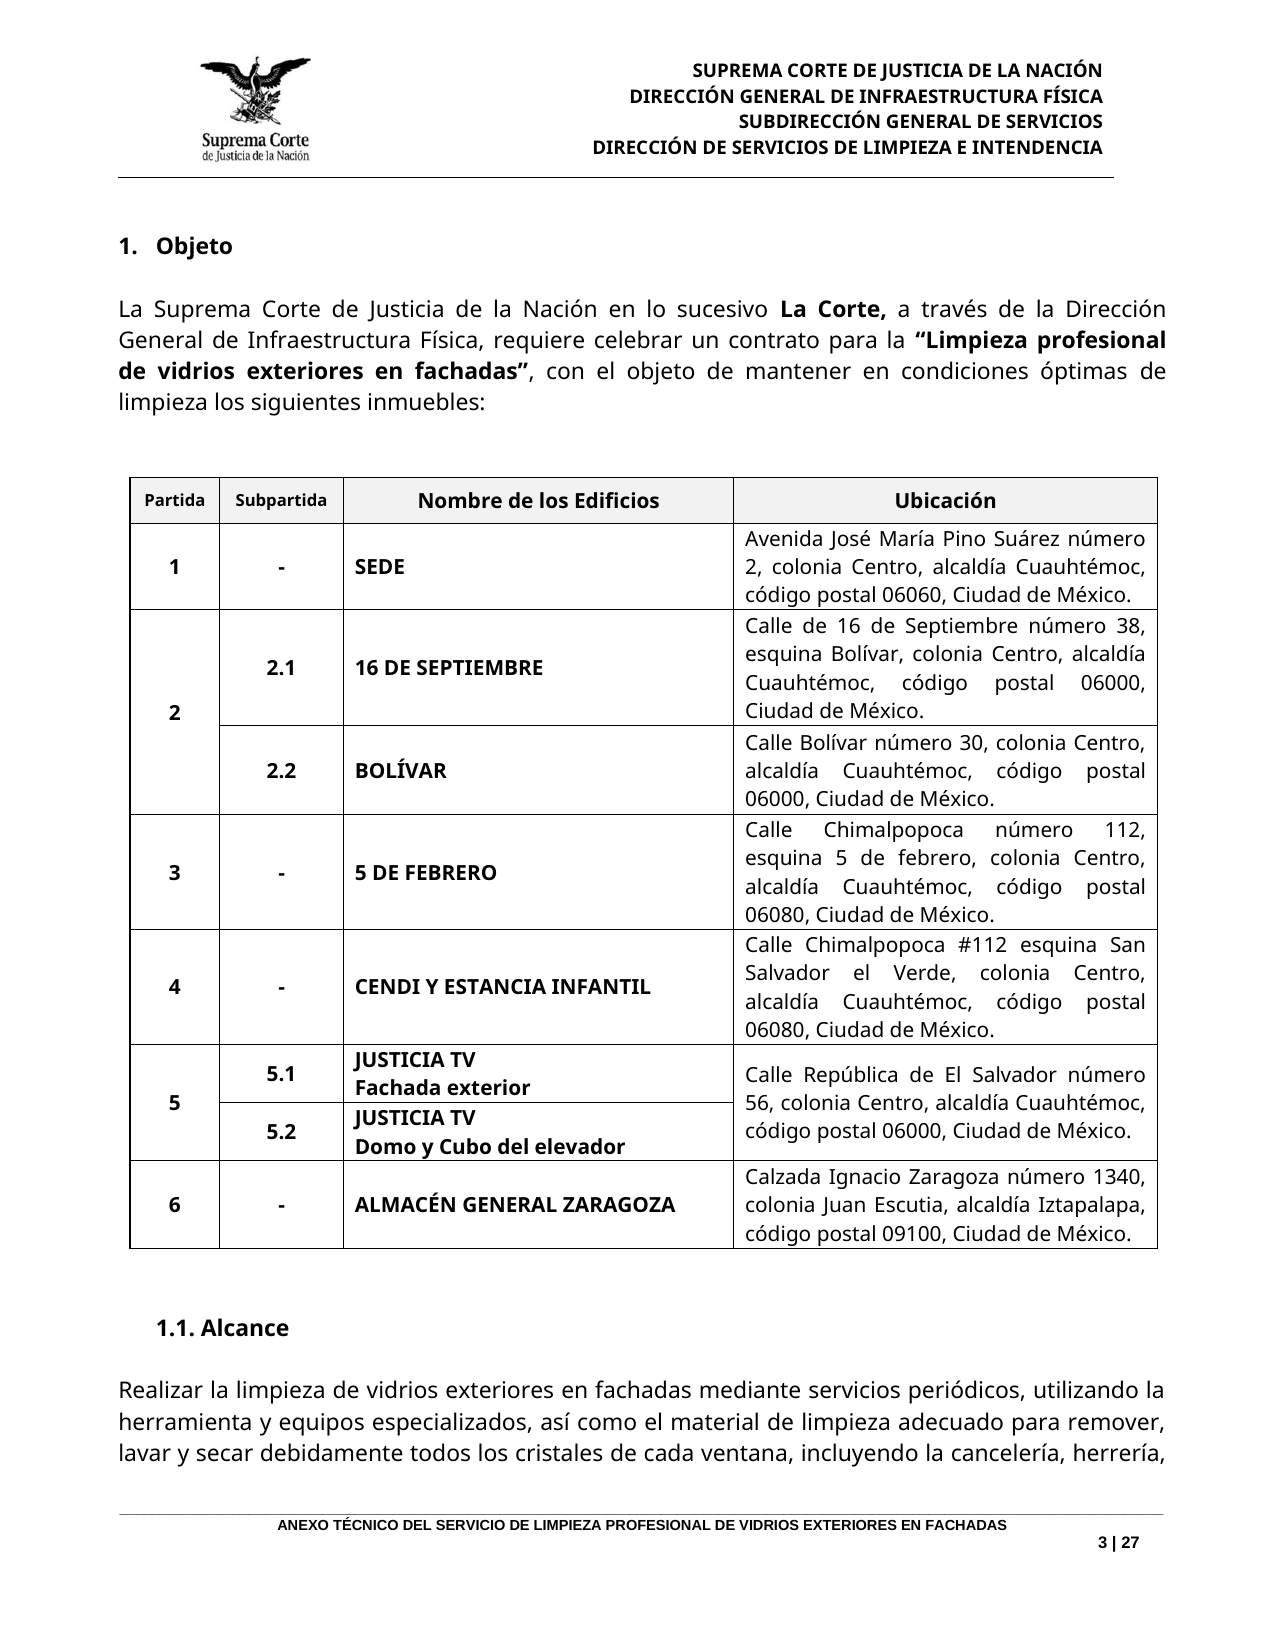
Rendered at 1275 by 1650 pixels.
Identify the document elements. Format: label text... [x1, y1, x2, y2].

table_cell BOLÍVAR [344, 726, 733, 814]
table_cell 2.2 [220, 726, 343, 814]
table_cell JUSTICIA TV Fachada exterior [344, 1045, 733, 1102]
table_cell 1 [131, 524, 219, 609]
table_cell 5 DE FEBRERO [344, 815, 733, 929]
table_cell Calle Chimalpopoca #112 esquina San Salvador el Verde, colonia Centro, alcaldía Cuauhtémoc, código postal 06080, Ciudad de México. [734, 930, 1157, 1044]
table_cell 2.1 [220, 610, 343, 725]
text La Suprema Corte de Justicia de la Nación en lo sucesivo La Corte, a través de la Dirección General de Infraestructura Física, requiere celebrar un contrato para la “Limpieza profesional de vidrios exteriores en fachadas”, con el objeto de mantener en condiciones óptimas de limpieza los siguientes inmuebles: [118, 293, 1167, 418]
table_header Partida [131, 478, 219, 523]
table_cell 6 [131, 1161, 219, 1248]
table_cell CENDI Y ESTANCIA INFANTIL [344, 930, 733, 1044]
table_header Nombre de los Edificios [344, 478, 733, 523]
table_cell 5 [131, 1045, 219, 1160]
table_cell Avenida José María Pino Suárez número 2, colonia Centro, alcaldía Cuauhtémoc, código postal 06060, Ciudad de México. [734, 524, 1157, 609]
table_cell Calzada Ignacio Zaragoza número 1340, colonia Juan Escutia, alcaldía Iztapalapa, código postal 09100, Ciudad de México. [734, 1161, 1157, 1248]
table_header Subpartida [220, 478, 343, 523]
table_cell Calle Bolívar número 30, colonia Centro, alcaldía Cuauhtémoc, código postal 06000, Ciudad de México. [734, 726, 1157, 814]
table_cell Calle República de El Salvador número 56, colonia Centro, alcaldía Cuauhtémoc, código postal 06000, Ciudad de México. [734, 1045, 1157, 1160]
table_cell - [220, 815, 343, 929]
list Objeto [118, 230, 1162, 261]
table_cell ALMACÉN GENERAL ZARAGOZA [344, 1161, 733, 1248]
picture [191, 33, 317, 171]
table_cell - [220, 524, 343, 609]
text Alcance [156, 1312, 1167, 1343]
table_cell 5.2 [220, 1103, 343, 1160]
table_cell 4 [131, 930, 219, 1044]
table_cell 3 [131, 815, 219, 929]
table_cell 5.1 [220, 1045, 343, 1102]
table_cell - [220, 1161, 343, 1248]
table_cell SEDE [344, 524, 733, 609]
table_cell - [220, 930, 343, 1044]
table_cell JUSTICIA TV Domo y Cubo del elevador [344, 1103, 733, 1160]
table_cell 2 [131, 610, 219, 814]
table_header Ubicación [734, 478, 1157, 523]
table_cell 16 DE SEPTIEMBRE [344, 610, 733, 725]
table_cell Calle de 16 de Septiembre número 38, esquina Bolívar, colonia Centro, alcaldía Cuauhtémoc, código postal 06000, Ciudad de México. [734, 610, 1157, 725]
table_cell Calle Chimalpopoca número 112, esquina 5 de febrero, colonia Centro, alcaldía Cuauhtémoc, código postal 06080, Ciudad de México. [734, 815, 1157, 929]
